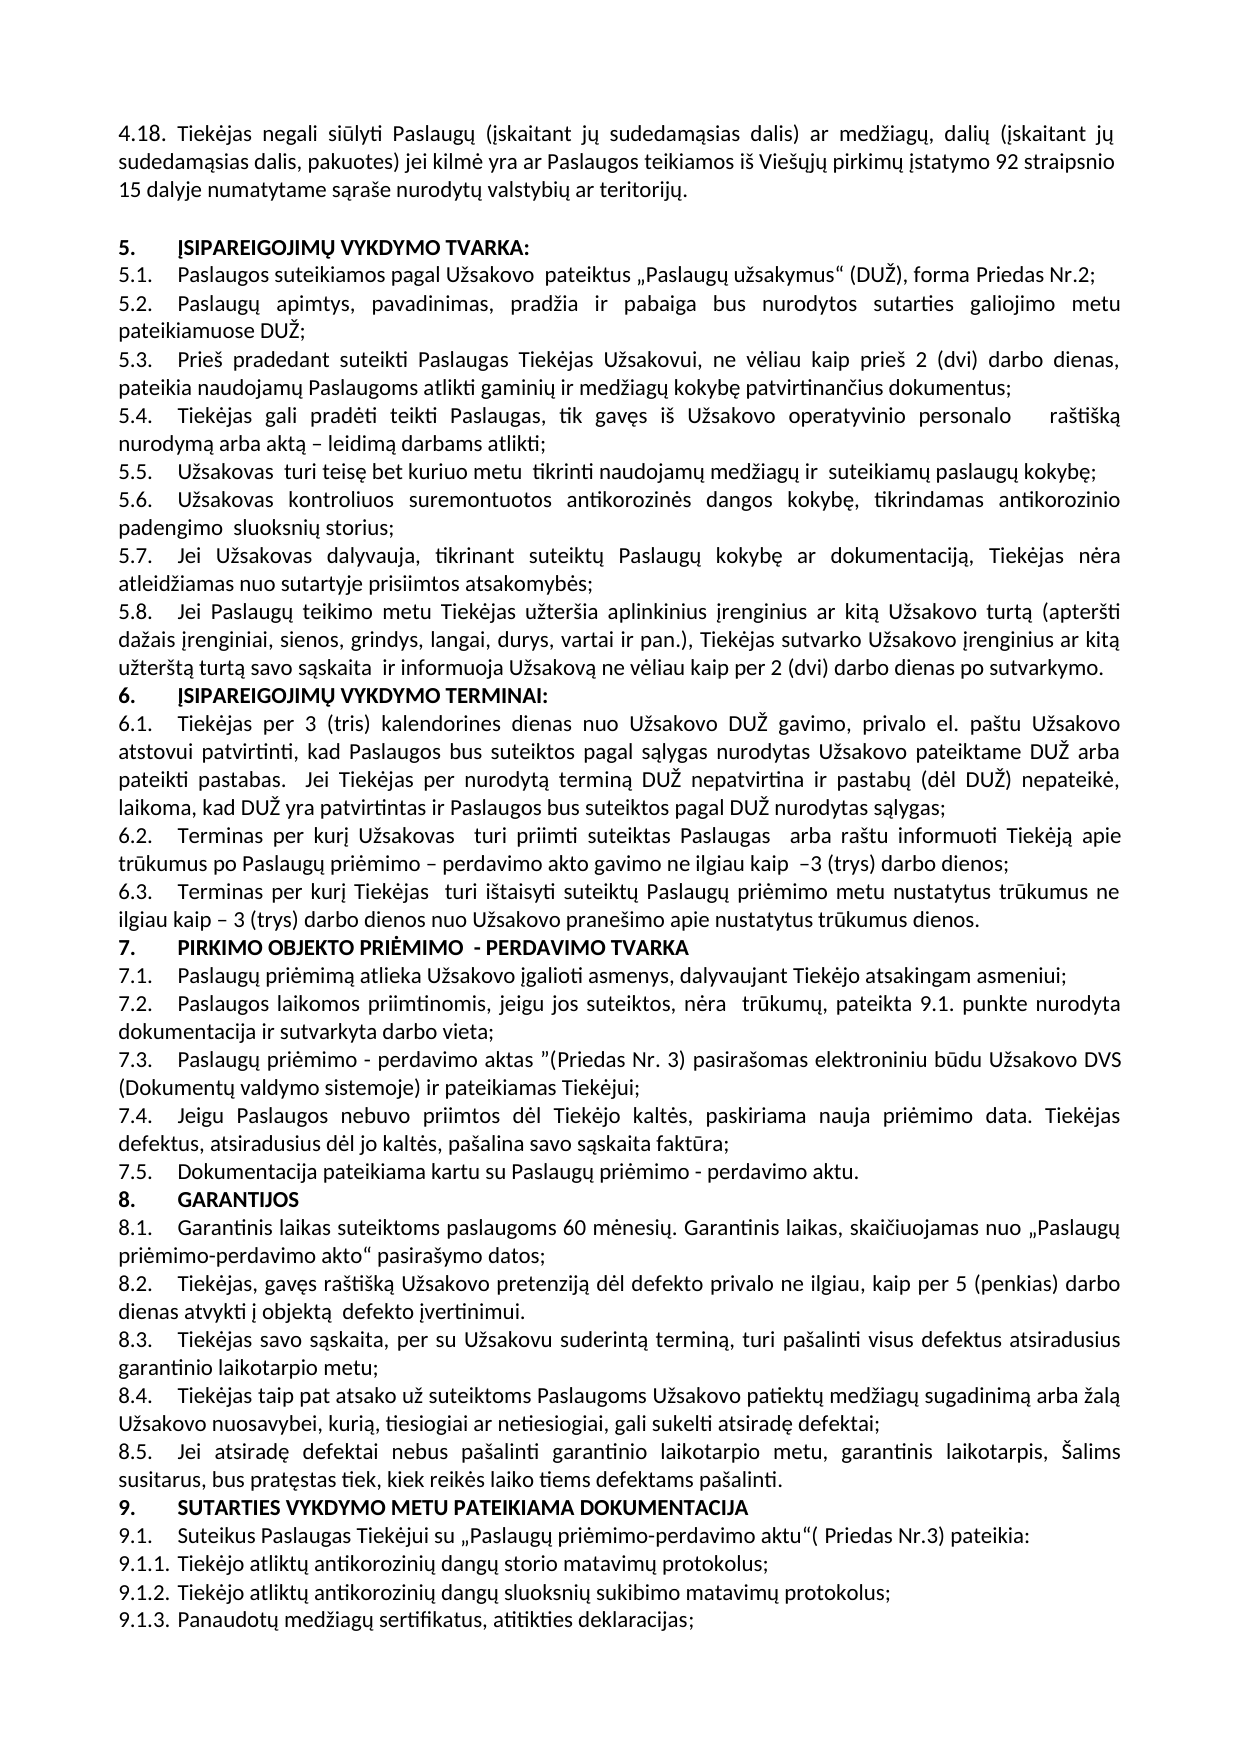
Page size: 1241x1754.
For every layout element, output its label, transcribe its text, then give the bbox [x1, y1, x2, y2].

list Prieš pradedant suteikti Paslaugas Tiekėjas Užsakovui, ne vėliau kaip prieš 2 (dvi) darbo dienas, pateikia naudojamų Paslaugoms atlikti gaminių ir medžiagų kokybę patvirtinančius dokumentus; [118, 345, 1122, 401]
list Tiekėjas savo sąskaita, per su Užsakovu suderintą terminą, turi pašalinti visus defektus atsiradusius garantinio laikotarpio metu; [118, 1325, 1122, 1381]
list Tiekėjas, gavęs raštišką Užsakovo pretenziją dėl defekto privalo ne ilgiau, kaip per 5 (penkias) darbo dienas atvykti į objektą defekto įvertinimui. [118, 1269, 1122, 1325]
list Terminas per kurį Tiekėjas turi ištaisyti suteiktų Paslaugų priėmimo metu nustatytus trūkumus ne ilgiau kaip – 3 (trys) darbo dienos nuo Užsakovo pranešimo apie nustatytus trūkumus dienos. [118, 877, 1122, 933]
list Paslaugų priėmimo - perdavimo aktas ”(Priedas Nr. 3) pasirašomas elektroniniu būdu Užsakovo DVS (Dokumentų valdymo sistemoje) ir pateikiamas Tiekėjui; [118, 1045, 1122, 1101]
list ĮSIPAREIGOJIMŲ VYKDYMO TERMINAI: [118, 681, 1122, 709]
list PIRKIMO OBJEKTO PRIĖMIMO - PERDAVIMO TVARKA [118, 933, 1122, 961]
list Paslaugos laikomos priimtinomis, jeigu jos suteiktos, nėra trūkumų, pateikta 9.1. punkte nurodyta dokumentacija ir sutvarkyta darbo vieta; [118, 989, 1122, 1045]
text 4.18. Tiekėjas negali siūlyti Paslaugų (įskaitant jų sudedamąsias dalis) ar medžiagų, dalių (įskaitant jų sudedamąsias dalis, pakuotes) jei kilmė yra ar Paslaugos teikiamos iš Viešųjų pirkimų įstatymo 92 straipsnio 15 dalyje numatytame sąraše nurodytų valstybių ar teritorijų. [118, 118, 1116, 203]
list Garantinis laikas suteiktoms paslaugoms 60 mėnesių. Garantinis laikas, skaičiuojamas nuo „Paslaugų priėmimo-perdavimo akto“ pasirašymo datos; [118, 1213, 1122, 1269]
list ĮSIPAREIGOJIMŲ VYKDYMO TVARKA: [118, 233, 1122, 261]
list Užsakovas turi teisę bet kuriuo metu tikrinti naudojamų medžiagų ir suteikiamų paslaugų kokybę; [118, 457, 1122, 485]
list Jei Paslaugų teikimo metu Tiekėjas užteršia aplinkinius įrenginius ar kitą Užsakovo turtą (apteršti dažais įrenginiai, sienos, grindys, langai, durys, vartai ir pan.), Tiekėjas sutvarko Užsakovo įrenginius ar kitą užterštą turtą savo sąskaita ir informuoja Užsakovą ne vėliau kaip per 2 (dvi) darbo dienas po sutvarkymo. [118, 597, 1122, 681]
list Jeigu Paslaugos nebuvo priimtos dėl Tiekėjo kaltės, paskiriama nauja priėmimo data. Tiekėjas defektus, atsiradusius dėl jo kaltės, pašalina savo sąskaita faktūra; [118, 1101, 1122, 1157]
list GARANTIJOS [118, 1185, 1122, 1213]
list Jei Užsakovas dalyvauja, tikrinant suteiktų Paslaugų kokybę ar dokumentaciją, Tiekėjas nėra atleidžiamas nuo sutartyje prisiimtos atsakomybės; [118, 541, 1122, 597]
list Tiekėjo atliktų antikorozinių dangų storio matavimų protokolus; [118, 1549, 1122, 1578]
list Tiekėjo atliktų antikorozinių dangų sluoksnių sukibimo matavimų protokolus; [118, 1578, 1122, 1606]
list Užsakovas kontroliuos suremontuotos antikorozinės dangos kokybę, tikrindamas antikorozinio padengimo sluoksnių storius; [118, 485, 1122, 541]
list Suteikus Paslaugas Tiekėjui su „Paslaugų priėmimo-perdavimo aktu“( Priedas Nr.3) pateikia: [118, 1522, 1122, 1549]
list SUTARTIES VYKDYMO METU PATEIKIAMA DOKUMENTACIJA [118, 1493, 1122, 1522]
list Dokumentacija pateikiama kartu su Paslaugų priėmimo - perdavimo aktu. [118, 1157, 1122, 1185]
list Paslaugų priėmimą atlieka Užsakovo įgalioti asmenys, dalyvaujant Tiekėjo atsakingam asmeniui; [118, 961, 1122, 989]
list Tiekėjas gali pradėti teikti Paslaugas, tik gavęs iš Užsakovo operatyvinio personalo raštišką nurodymą arba aktą – leidimą darbams atlikti; [118, 401, 1122, 457]
list Terminas per kurį Užsakovas turi priimti suteiktas Paslaugas arba raštu informuoti Tiekėją apie trūkumus po Paslaugų priėmimo – perdavimo akto gavimo ne ilgiau kaip –3 (trys) darbo dienos; [118, 821, 1122, 877]
list Tiekėjas per 3 (tris) kalendorines dienas nuo Užsakovo DUŽ gavimo, privalo el. paštu Užsakovo atstovui patvirtinti, kad Paslaugos bus suteiktos pagal sąlygas nurodytas Užsakovo pateiktame DUŽ arba pateikti pastabas. Jei Tiekėjas per nurodytą terminą DUŽ nepatvirtina ir pastabų (dėl DUŽ) nepateikė, laikoma, kad DUŽ yra patvirtintas ir Paslaugos bus suteiktos pagal DUŽ nurodytas sąlygas; [118, 709, 1122, 821]
list Paslaugų apimtys, pavadinimas, pradžia ir pabaiga bus nurodytos sutarties galiojimo metu pateikiamuose DUŽ; [118, 289, 1122, 345]
list Jei atsiradę defektai nebus pašalinti garantinio laikotarpio metu, garantinis laikotarpis, Šalims susitarus, bus pratęstas tiek, kiek reikės laiko tiems defektams pašalinti. [118, 1437, 1122, 1493]
list Tiekėjas taip pat atsako už suteiktoms Paslaugoms Užsakovo patiektų medžiagų sugadinimą arba žalą Užsakovo nuosavybei, kurią, tiesiogiai ar netiesiogiai, gali sukelti atsiradę defektai; [118, 1381, 1122, 1437]
list Paslaugos suteikiamos pagal Užsakovo pateiktus „Paslaugų užsakymus“ (DUŽ), forma Priedas Nr.2; [118, 261, 1122, 289]
list Panaudotų medžiagų sertifikatus, atitikties deklaracijas; [118, 1606, 1122, 1634]
